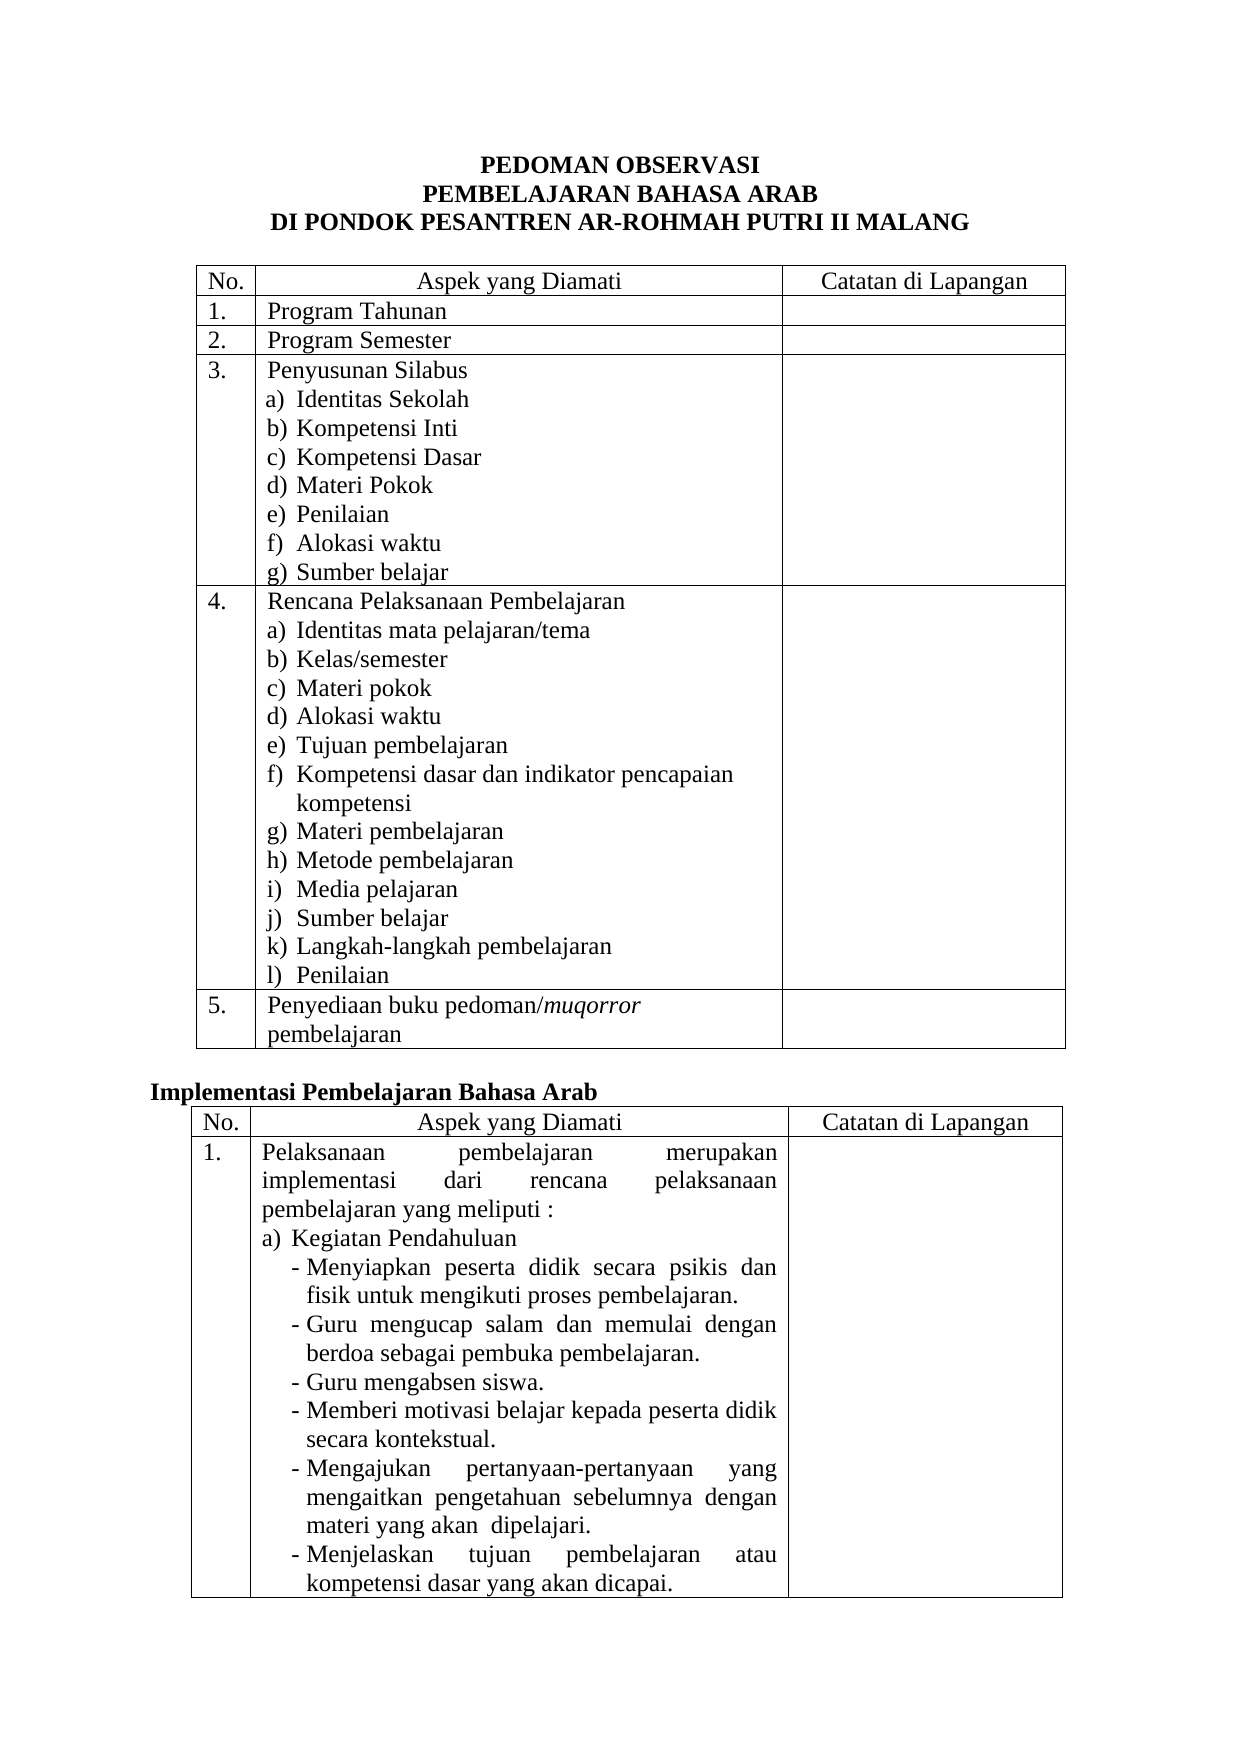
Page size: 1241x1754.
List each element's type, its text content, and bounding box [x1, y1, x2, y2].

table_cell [251, 1137, 788, 1597]
table_cell 2. [197, 326, 255, 354]
table_cell [789, 1137, 1062, 1597]
table_cell 1. [192, 1137, 250, 1597]
table_header Catatan di Lapangan [789, 1107, 1062, 1136]
table_cell 4. [197, 586, 255, 989]
table_cell 3. [197, 355, 255, 585]
table_cell [783, 355, 1065, 585]
table_cell Program Semester [256, 326, 782, 354]
table_cell Program Tahunan [256, 296, 782, 324]
table_header Aspek yang Diamati [256, 266, 782, 295]
table_cell [783, 586, 1065, 989]
table_cell Penyusunan Silabus Identitas Sekolah Kompetensi Inti Kompetensi Dasar Materi Pokok Penilaian Alokasi waktu Sumber belajar [256, 355, 782, 585]
table_cell 1. [197, 296, 255, 324]
text DI PONDOK PESANTREN AR-ROHMAH PUTRI II MALANG [150, 207, 1090, 236]
table_header Aspek yang Diamati [251, 1107, 788, 1136]
table_cell 5. [197, 990, 255, 1047]
table_header No. [197, 266, 255, 295]
text PEMBELAJARAN BAHASA ARAB [150, 179, 1090, 207]
table_cell Penyediaan buku pedoman/muqorror pembelajaran [256, 990, 782, 1047]
text PEDOMAN OBSERVASI [150, 150, 1090, 179]
table_header Catatan di Lapangan [783, 266, 1065, 295]
table_cell [783, 326, 1065, 354]
table_header No. [192, 1107, 250, 1136]
table_cell [783, 296, 1065, 324]
table_cell Rencana Pelaksanaan Pembelajaran Identitas mata pelajaran/tema Kelas/semester Materi pokok Alokasi waktu Tujuan pembelajaran Kompetensi dasar dan indikator pencapaian kompetensi Materi pembelajaran Metode pembelajaran Media pelajaran Sumber belajar Langkah-langkah pembelajaran Penilaian [256, 586, 782, 989]
text Implementasi Pembelajaran Bahasa Arab [150, 1077, 1090, 1106]
table_cell [783, 990, 1065, 1047]
